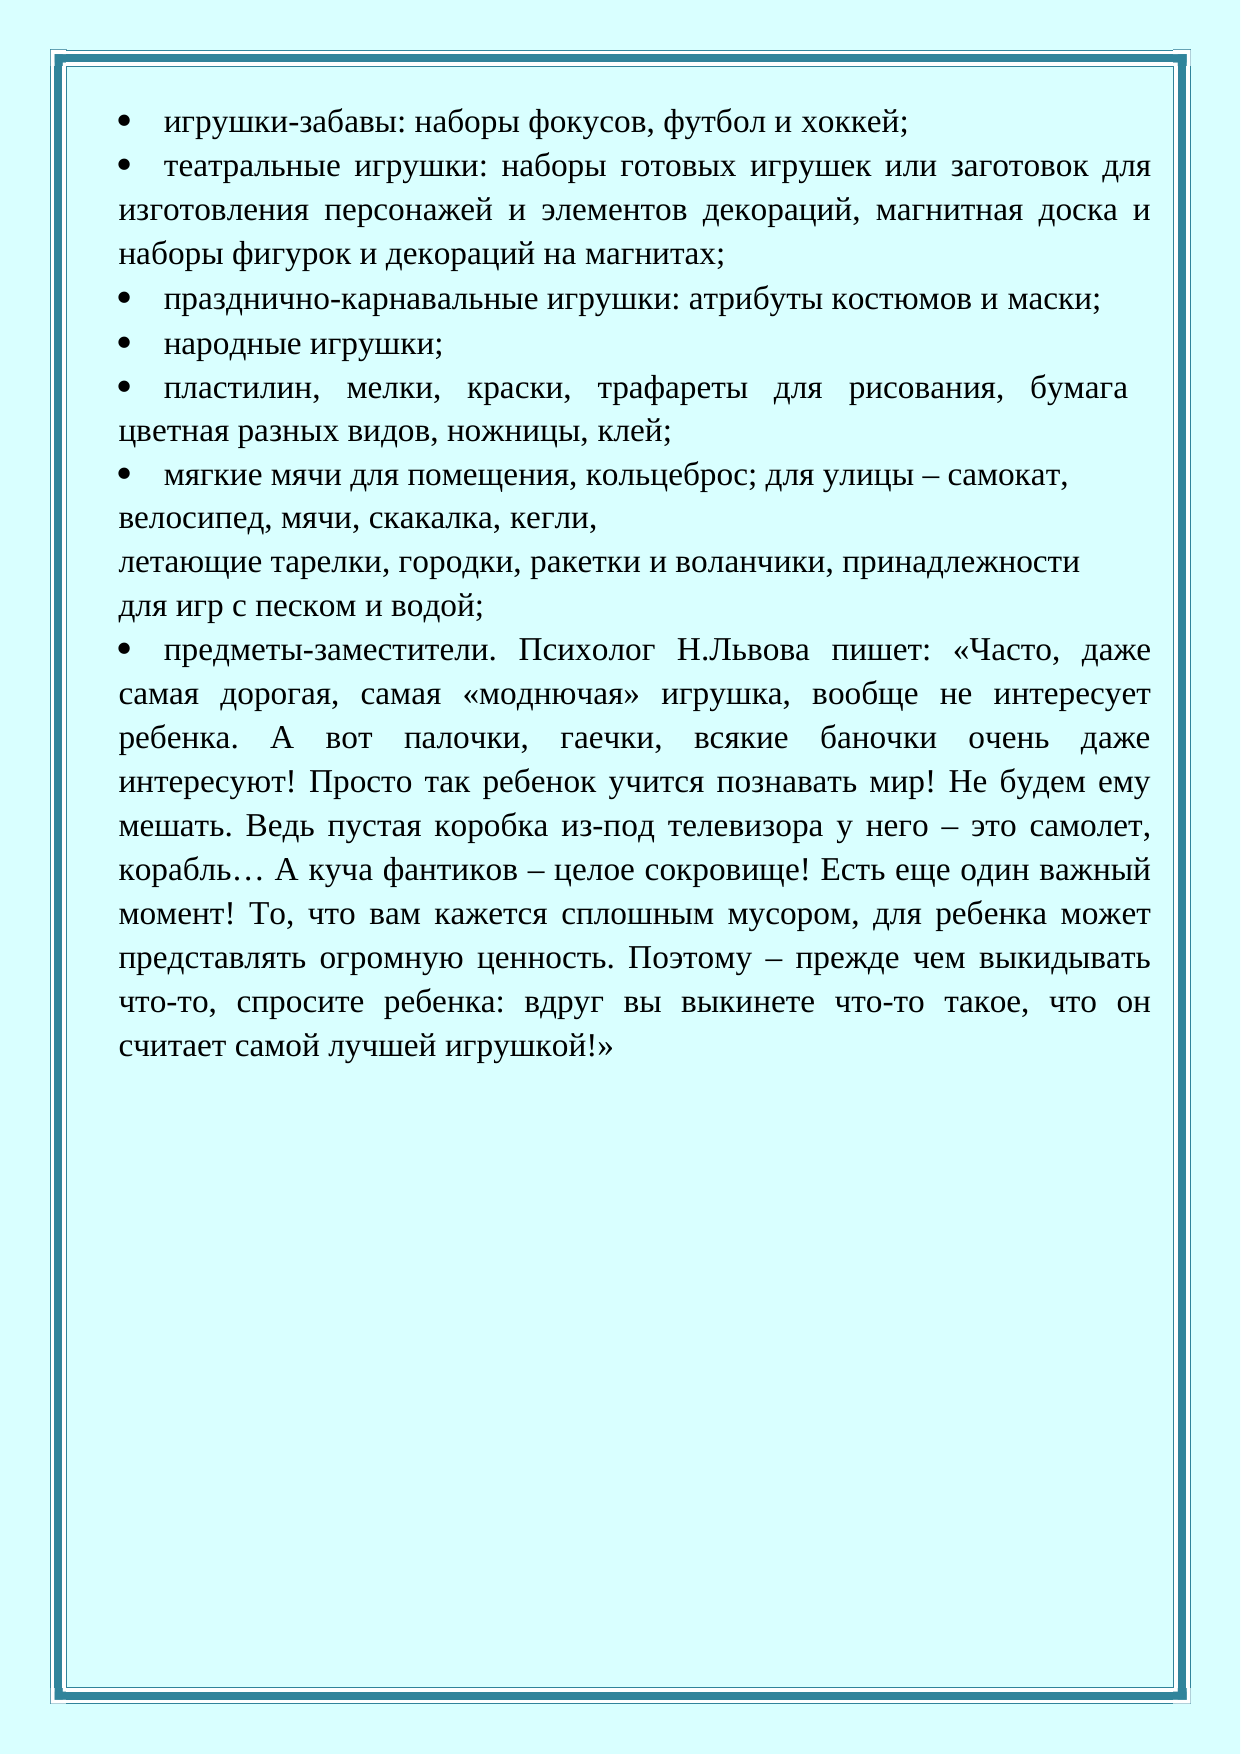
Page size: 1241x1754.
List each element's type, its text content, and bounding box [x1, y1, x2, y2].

picture [1173, 49, 1191, 66]
picture [1173, 1688, 1191, 1704]
list театральные игрушки: наборы готовых игрушек или заготовок для изготовления персонажей и элементов декораций, магнитная доска и наборы фигурок и декораций на магнитах; [118, 145, 1152, 272]
picture [50, 49, 67, 66]
list пластилин, мелки, краски, трафареты для рисования, бумага цветная разных видов, ножницы, клей; [118, 367, 1128, 449]
list народные игрушки; [118, 323, 1184, 362]
list игрушки-забавы: наборы фокусов, футбол и хоккей; [118, 101, 1184, 139]
list мягкие мячи для помещения, кольцеброс; для улицы – самокат, велосипед, мячи, скакалка, кегли, [118, 454, 1128, 536]
list предметы-заместители. Психолог Н.Львова пишет: «Часто, даже самая дорогая, самая «моднючая» игрушка, вообще не интересует ребенка. А вот палочки, гаечки, всякие баночки очень даже интересуют! Просто так ребенок учится познавать мир! Не будем ему мешать. Ведь пустая коробка из-под телевизора у него – это самолет, корабль… А куча фантиков – целое сокровище! Есть еще один важный момент! То, что вам кажется сплошным мусором, для ребенка может представлять огромную ценность. Поэтому – прежде чем выкидывать что-то, спросите ребенка: вдруг вы выкинете что-то такое, что он считает самой лучшей игрушкой!» [118, 629, 1152, 1064]
picture [50, 1688, 66, 1704]
text летающие тарелки, городки, ракетки и воланчики, принадлежности для игр с песком и водой; [118, 541, 1082, 623]
list празднично-карнавальные игрушки: атрибуты костюмов и маски; [118, 277, 1184, 318]
